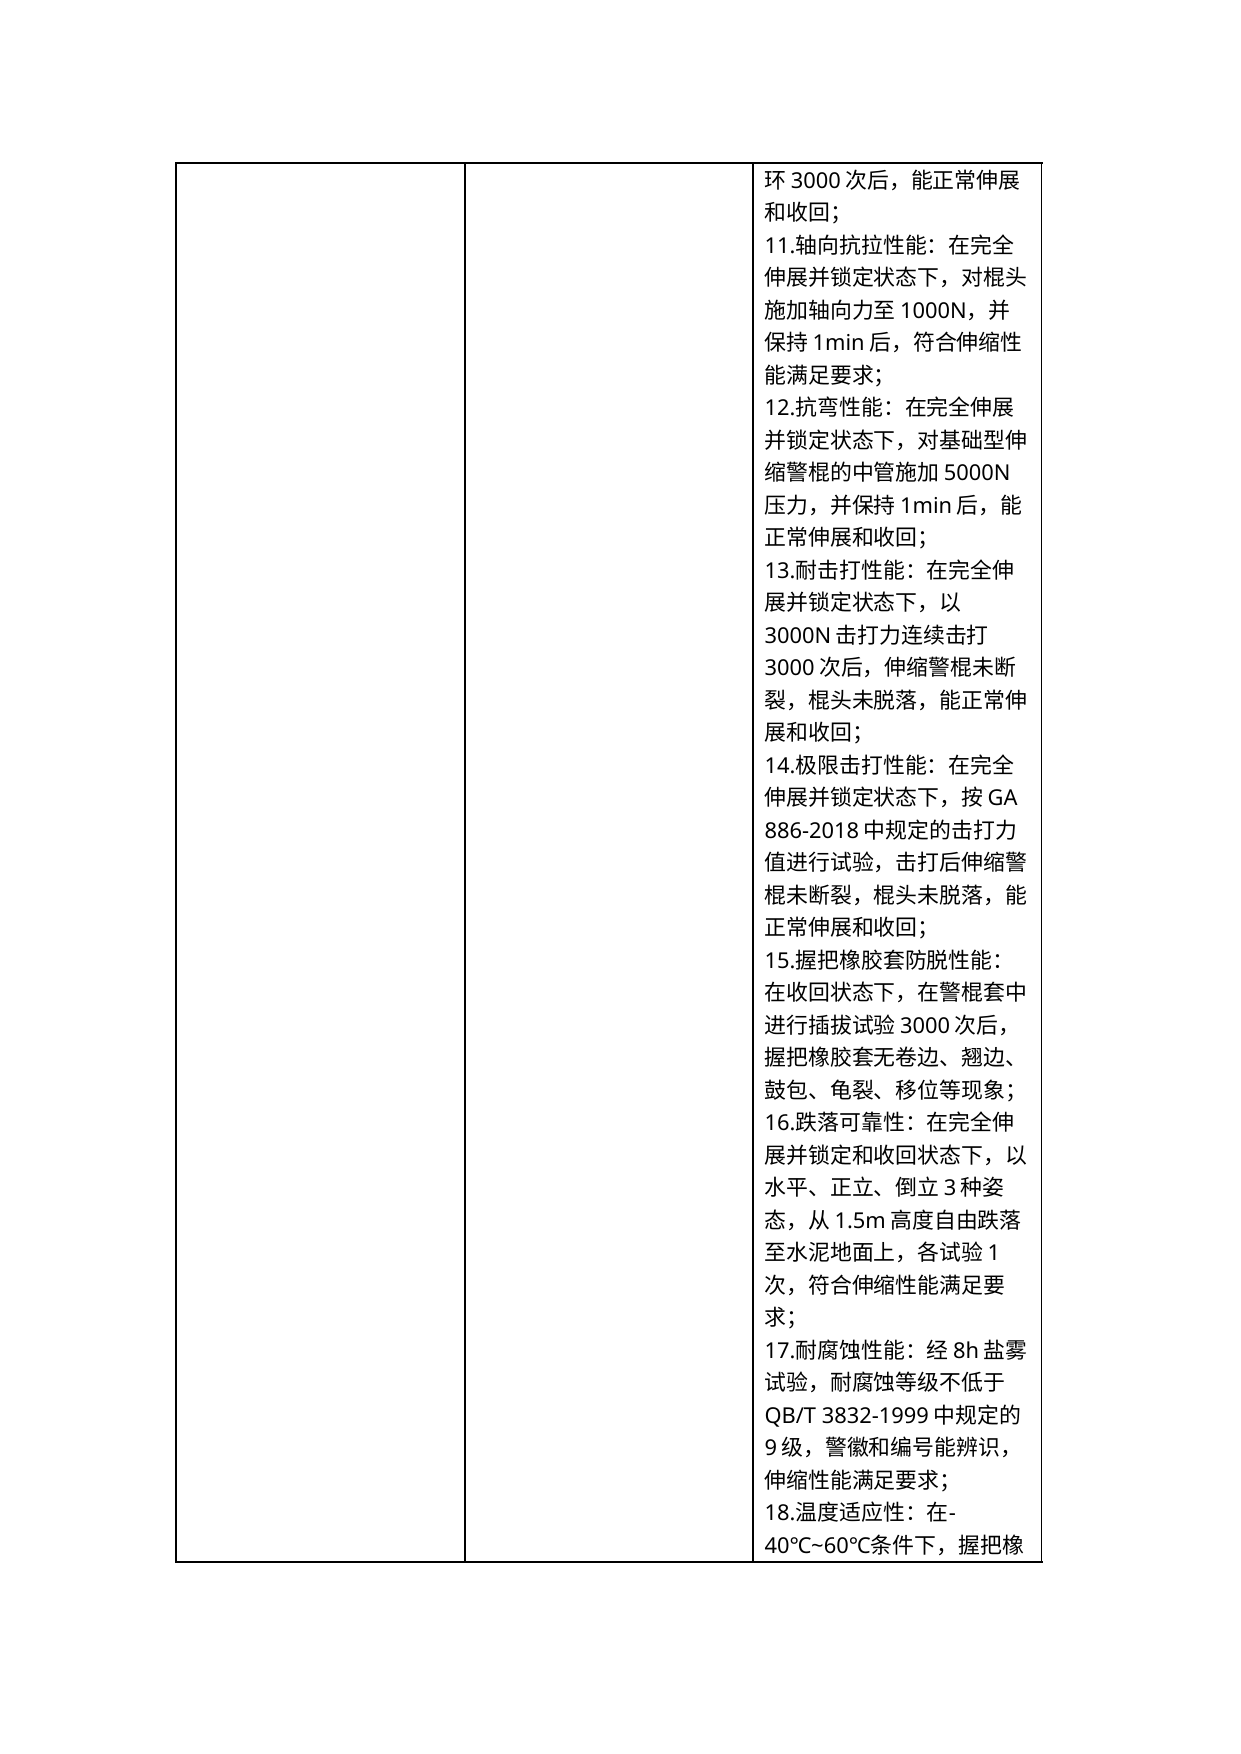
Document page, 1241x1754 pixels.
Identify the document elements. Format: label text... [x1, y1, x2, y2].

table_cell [754, 164, 1041, 1561]
table_cell 1 [466, 164, 752, 1561]
table_cell ★ [177, 164, 464, 1561]
